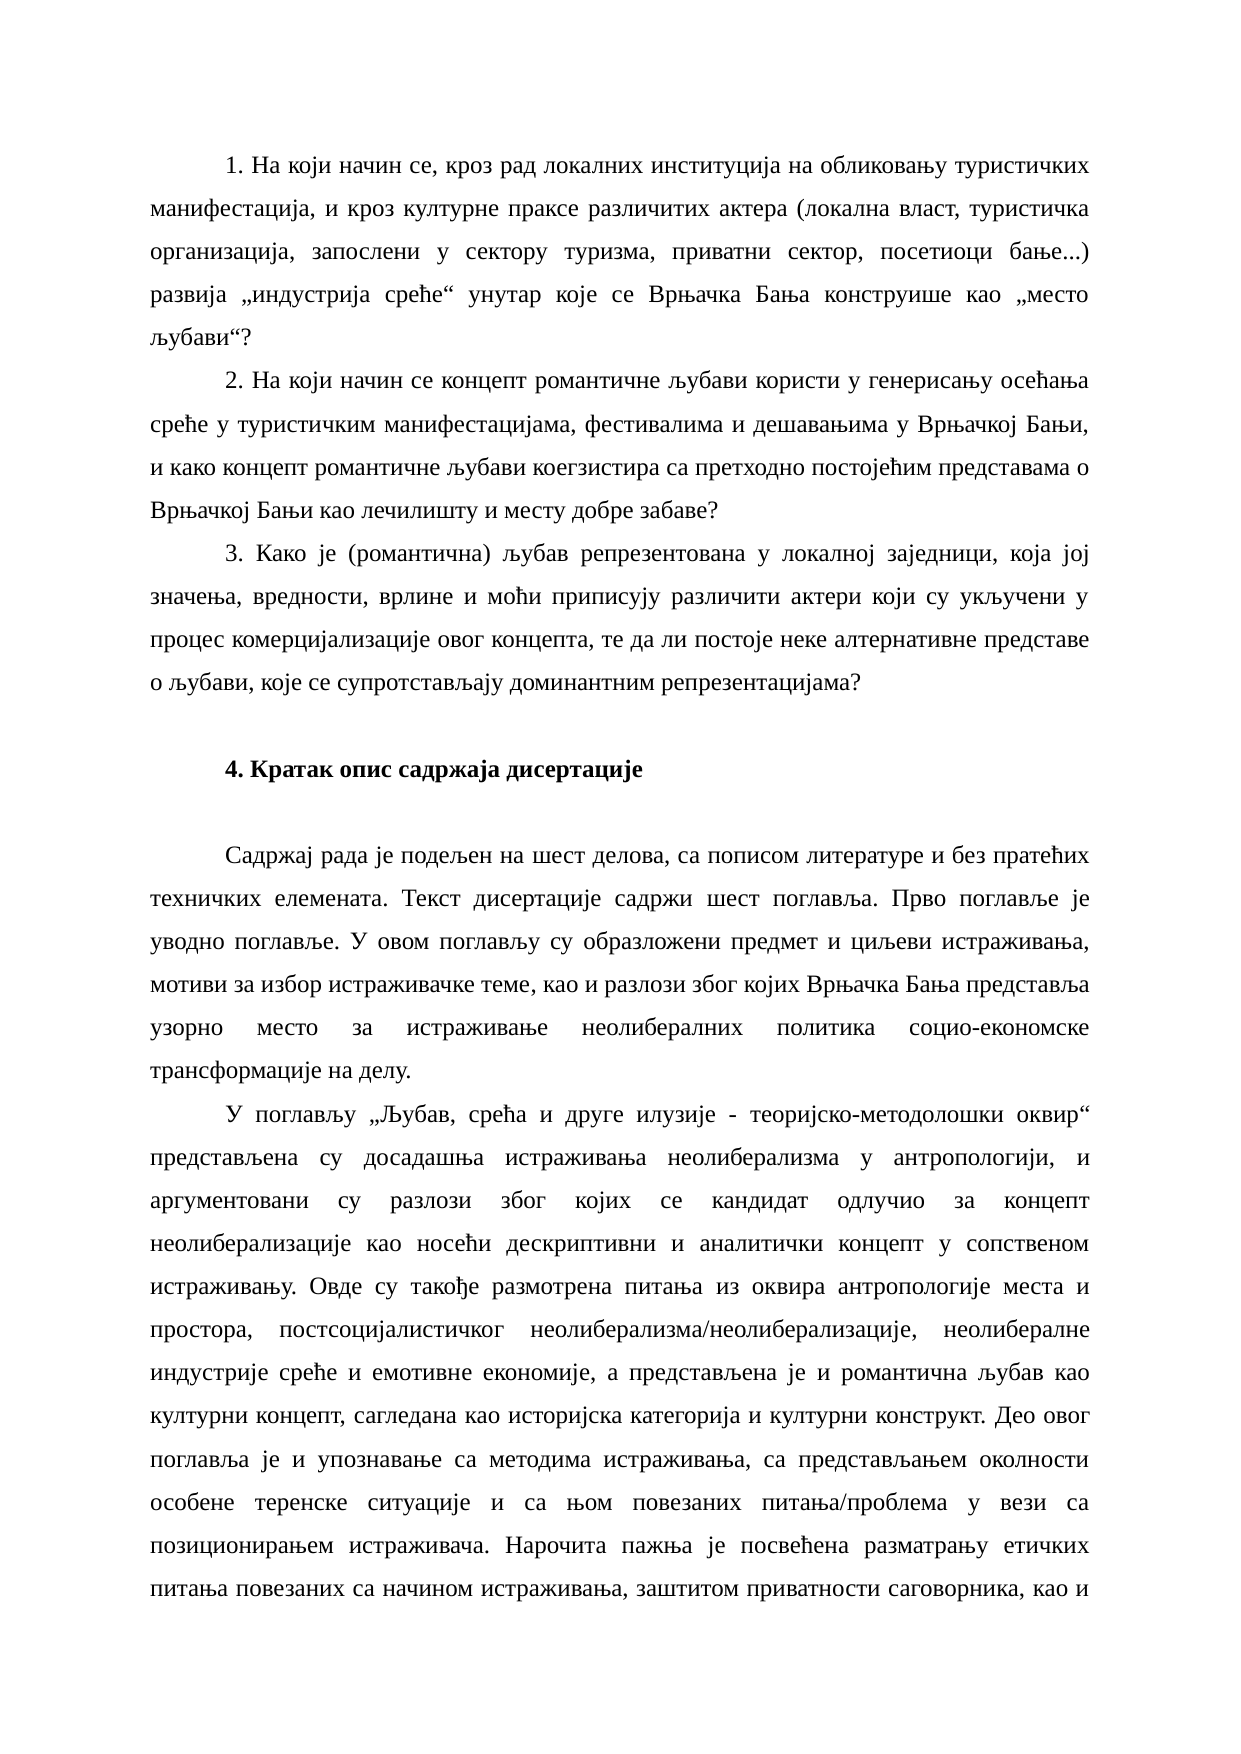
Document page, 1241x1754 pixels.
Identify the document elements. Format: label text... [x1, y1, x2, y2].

text 3. Како је (романтична) љубав репрезентована у локалној заједници, која јој значења, вредности, врлине и моћи приписују различити актери који су укључени у процес комерцијализације овог концепта, те да ли постоје неке алтернативне представе о љубави, које се супротстављају доминантним репрезентацијама? [150, 538, 1090, 696]
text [150, 1099, 1090, 1602]
text 1. На који начин се, кроз рад локалних институција на обликовању туристичких манифестација, и кроз културне праксе различитих актера (локална власт, туристичка организација, запослени у сектору туризма, приватни сектор, посетиоци бање...) развија „индустрија среће“ унутар које се Врњачка Бања конструише као „место љубави“? [150, 150, 1090, 351]
text 4. Кратак опис садржаја дисертације [150, 754, 1090, 782]
text 2. На који начин се концепт романтичне љубави користи у генерисању осећања среће у туристичким манифестацијама, фестивалима и дешавањима у Врњачкој Бањи, и како концепт романтичне љубави коегзистира са претходно постојећим представама о Врњачкој Бањи као лечилишту и месту добре забаве? [150, 366, 1090, 524]
text Садржај рада је подељен на шест делова, са пописом литературе и без пратећих техничких елемената. Текст дисертације садржи шест поглавља. Прво поглавље је уводно поглавље. У овом поглављу су образложени предмет и циљеви истраживања, мотиви за избор истраживачке теме, као и разлози због којих Врњачка Бања представља узорно место за истраживање неолибералних политика социо-економске трансформације на делу. [150, 840, 1090, 1084]
